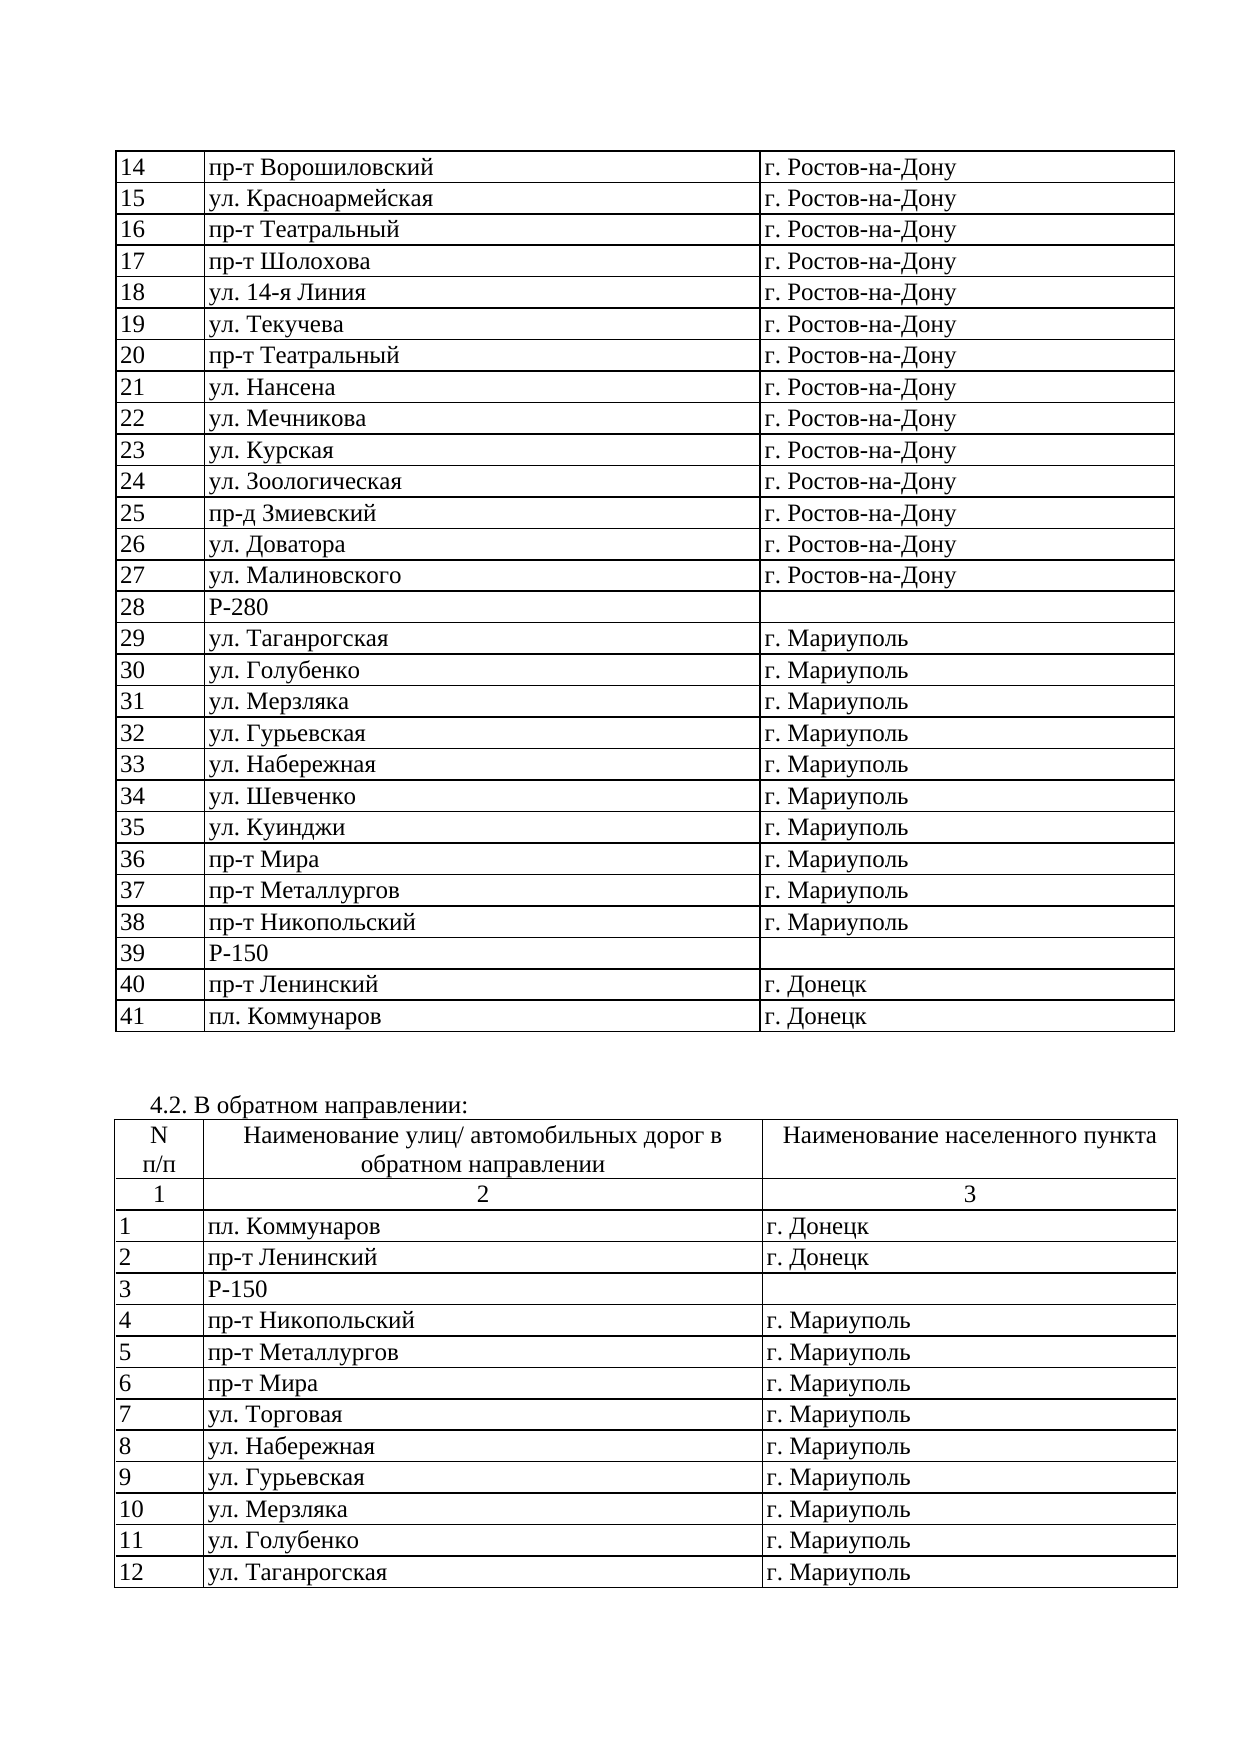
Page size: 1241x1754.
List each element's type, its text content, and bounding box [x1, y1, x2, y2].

table_cell г. Мариуполь [761, 686, 1174, 716]
table_cell пр-т Никопольский [204, 1305, 762, 1335]
table_cell Р-150 [205, 938, 759, 968]
table_cell пр-т Ленинский [204, 1242, 762, 1272]
table_cell ул. Шевченко [205, 781, 759, 811]
table_cell г. Мариуполь [763, 1398, 1177, 1429]
table_cell г. Ростов-на-Дону [761, 466, 1174, 496]
table_cell пр-т Ленинский [205, 970, 759, 999]
table_cell пр-т Металлургов [205, 875, 759, 905]
table_cell г. Мариуполь [763, 1492, 1177, 1524]
table_cell ул. Таганрогская [205, 623, 759, 653]
table_cell 21 [117, 372, 204, 402]
table_cell 36 [117, 844, 204, 873]
table_cell ул. Таганрогская [204, 1557, 762, 1587]
table_cell г. Ростов-на-Дону [761, 340, 1174, 370]
table_cell г. Ростов-на-Дону [761, 309, 1174, 339]
table_cell г. Ростов-на-Дону [761, 215, 1174, 244]
table_cell 38 [117, 907, 204, 936]
table_cell ул. Гурьевская [205, 718, 759, 748]
table_cell г. Мариуполь [761, 749, 1174, 779]
text 4.2. В обратном направлении: [150, 1090, 1090, 1119]
table_cell г. Ростов-на-Дону [761, 152, 1174, 181]
table_cell пр-д Змиевский [205, 498, 759, 527]
table_cell 39 [117, 938, 204, 968]
table_cell 2 [115, 1242, 203, 1272]
table_cell ул. Торговая [204, 1400, 762, 1429]
table_cell г. Ростов-на-Дону [761, 372, 1174, 402]
table_cell г. Мариуполь [761, 718, 1174, 748]
table_cell 35 [117, 812, 204, 842]
table_cell г. Мариуполь [761, 812, 1174, 842]
table_cell г. Мариуполь [763, 1304, 1177, 1335]
table_cell г. Ростов-на-Дону [761, 183, 1174, 213]
table_cell г. Мариуполь [761, 875, 1174, 905]
table_cell г. Мариуполь [761, 623, 1174, 653]
table_cell г. Мариуполь [763, 1524, 1177, 1555]
table_cell 41 [117, 1001, 204, 1031]
table_cell пл. Коммунаров [205, 1001, 759, 1031]
table_cell 17 [117, 246, 204, 276]
table_cell ул. Текучева [205, 309, 759, 339]
table_cell 11 [115, 1525, 203, 1555]
table_cell ул. Нансена [205, 372, 759, 402]
table_cell ул. Мерзляка [204, 1494, 762, 1524]
table_cell г. Мариуполь [761, 907, 1174, 936]
table_cell 8 [115, 1430, 203, 1461]
table_cell 16 [117, 215, 204, 244]
table_cell ул. Гурьевская [204, 1462, 762, 1492]
table_cell 14 [117, 152, 204, 181]
table_cell ул. Малиновского [205, 561, 759, 590]
table_cell ул. Голубенко [205, 655, 759, 685]
table_cell 24 [117, 466, 204, 496]
table_cell 3 [763, 1178, 1177, 1209]
table_cell г. Ростов-на-Дону [761, 529, 1174, 559]
table_cell г. Донецк [761, 1001, 1174, 1031]
table_cell пр-т Шолохова [205, 246, 759, 276]
table_cell 19 [117, 309, 204, 339]
table_cell г. Ростов-на-Дону [761, 435, 1174, 464]
table_cell ул. Красноармейская [205, 183, 759, 213]
table_cell ул. Доватора [205, 529, 759, 559]
table_cell 10 [115, 1493, 203, 1524]
table_cell 32 [117, 718, 204, 748]
table_cell г. Ростов-на-Дону [761, 498, 1174, 527]
table_cell пр-т Никопольский [205, 907, 759, 936]
table_cell ул. Мерзляка [205, 686, 759, 716]
table_cell г. Донецк [763, 1241, 1177, 1272]
table_cell ул. Куинджи [205, 812, 759, 842]
table_cell 27 [117, 561, 204, 590]
table_cell 2 [204, 1179, 762, 1209]
table_cell Р-280 [205, 592, 759, 622]
table_cell г. Мариуполь [763, 1429, 1177, 1461]
table_cell 37 [117, 875, 204, 905]
table_cell г. Мариуполь [763, 1335, 1177, 1366]
table_cell г. Ростов-на-Дону [761, 277, 1174, 307]
table_cell пр-т Ворошиловский [205, 152, 759, 181]
table_cell ул. Мечникова [205, 403, 759, 433]
table_cell 22 [117, 403, 204, 433]
table_cell 26 [117, 529, 204, 559]
table_cell ул. Голубенко [204, 1525, 762, 1555]
table_cell пр-т Театральный [205, 215, 759, 244]
table_header Наименование улиц/ автомобильных дорог в обратном направлении [204, 1120, 762, 1178]
table_cell ул. 14-я Линия [205, 277, 759, 307]
table_cell г. Мариуполь [763, 1555, 1177, 1587]
table_cell ул. Набережная [205, 749, 759, 779]
table_cell 25 [117, 498, 204, 527]
table_cell 29 [117, 623, 204, 653]
table_cell ул. Курская [205, 435, 759, 464]
table_header Наименование населенного пункта [763, 1120, 1177, 1178]
table_cell 40 [117, 970, 204, 999]
table_cell г. Донецк [763, 1209, 1177, 1241]
table_cell ул. Зоологическая [205, 466, 759, 496]
table_cell 28 [117, 592, 204, 622]
table_cell [763, 1272, 1177, 1303]
table_cell г. Мариуполь [763, 1366, 1177, 1398]
table_cell г. Мариуполь [761, 781, 1174, 811]
table_cell [761, 592, 1174, 622]
table_cell 33 [117, 749, 204, 779]
table_cell 6 [115, 1368, 203, 1398]
table_cell г. Ростов-на-Дону [761, 561, 1174, 590]
table_cell 30 [117, 655, 204, 685]
table_cell 20 [117, 340, 204, 370]
table_cell г. Ростов-на-Дону [761, 403, 1174, 433]
table_cell 1 [115, 1210, 203, 1241]
table_cell 7 [115, 1399, 203, 1429]
table_cell 1 [115, 1179, 203, 1209]
table_cell пр-т Театральный [205, 340, 759, 370]
table_cell 12 [115, 1556, 203, 1587]
table_cell 4 [115, 1305, 203, 1335]
table_cell 18 [117, 277, 204, 307]
table_cell 3 [115, 1273, 203, 1303]
table_cell [761, 938, 1174, 968]
table_cell 9 [115, 1462, 203, 1492]
table_cell 34 [117, 781, 204, 811]
table_cell ул. Набережная [204, 1431, 762, 1461]
table_cell пр-т Мира [204, 1368, 762, 1398]
table_cell 23 [117, 435, 204, 464]
table_cell пр-т Металлургов [204, 1337, 762, 1366]
table_cell 5 [115, 1336, 203, 1366]
table_cell пр-т Мира [205, 844, 759, 873]
table_cell г. Донецк [761, 970, 1174, 999]
table_cell г. Мариуполь [761, 655, 1174, 685]
table_cell 31 [117, 686, 204, 716]
table_cell пл. Коммунаров [204, 1211, 762, 1241]
table_cell 15 [117, 183, 204, 213]
table_cell Р-150 [204, 1274, 762, 1303]
table_cell г. Мариуполь [763, 1461, 1177, 1492]
table_cell г. Мариуполь [761, 844, 1174, 873]
table_cell г. Ростов-на-Дону [761, 246, 1174, 276]
table_header N п/п [115, 1120, 203, 1178]
